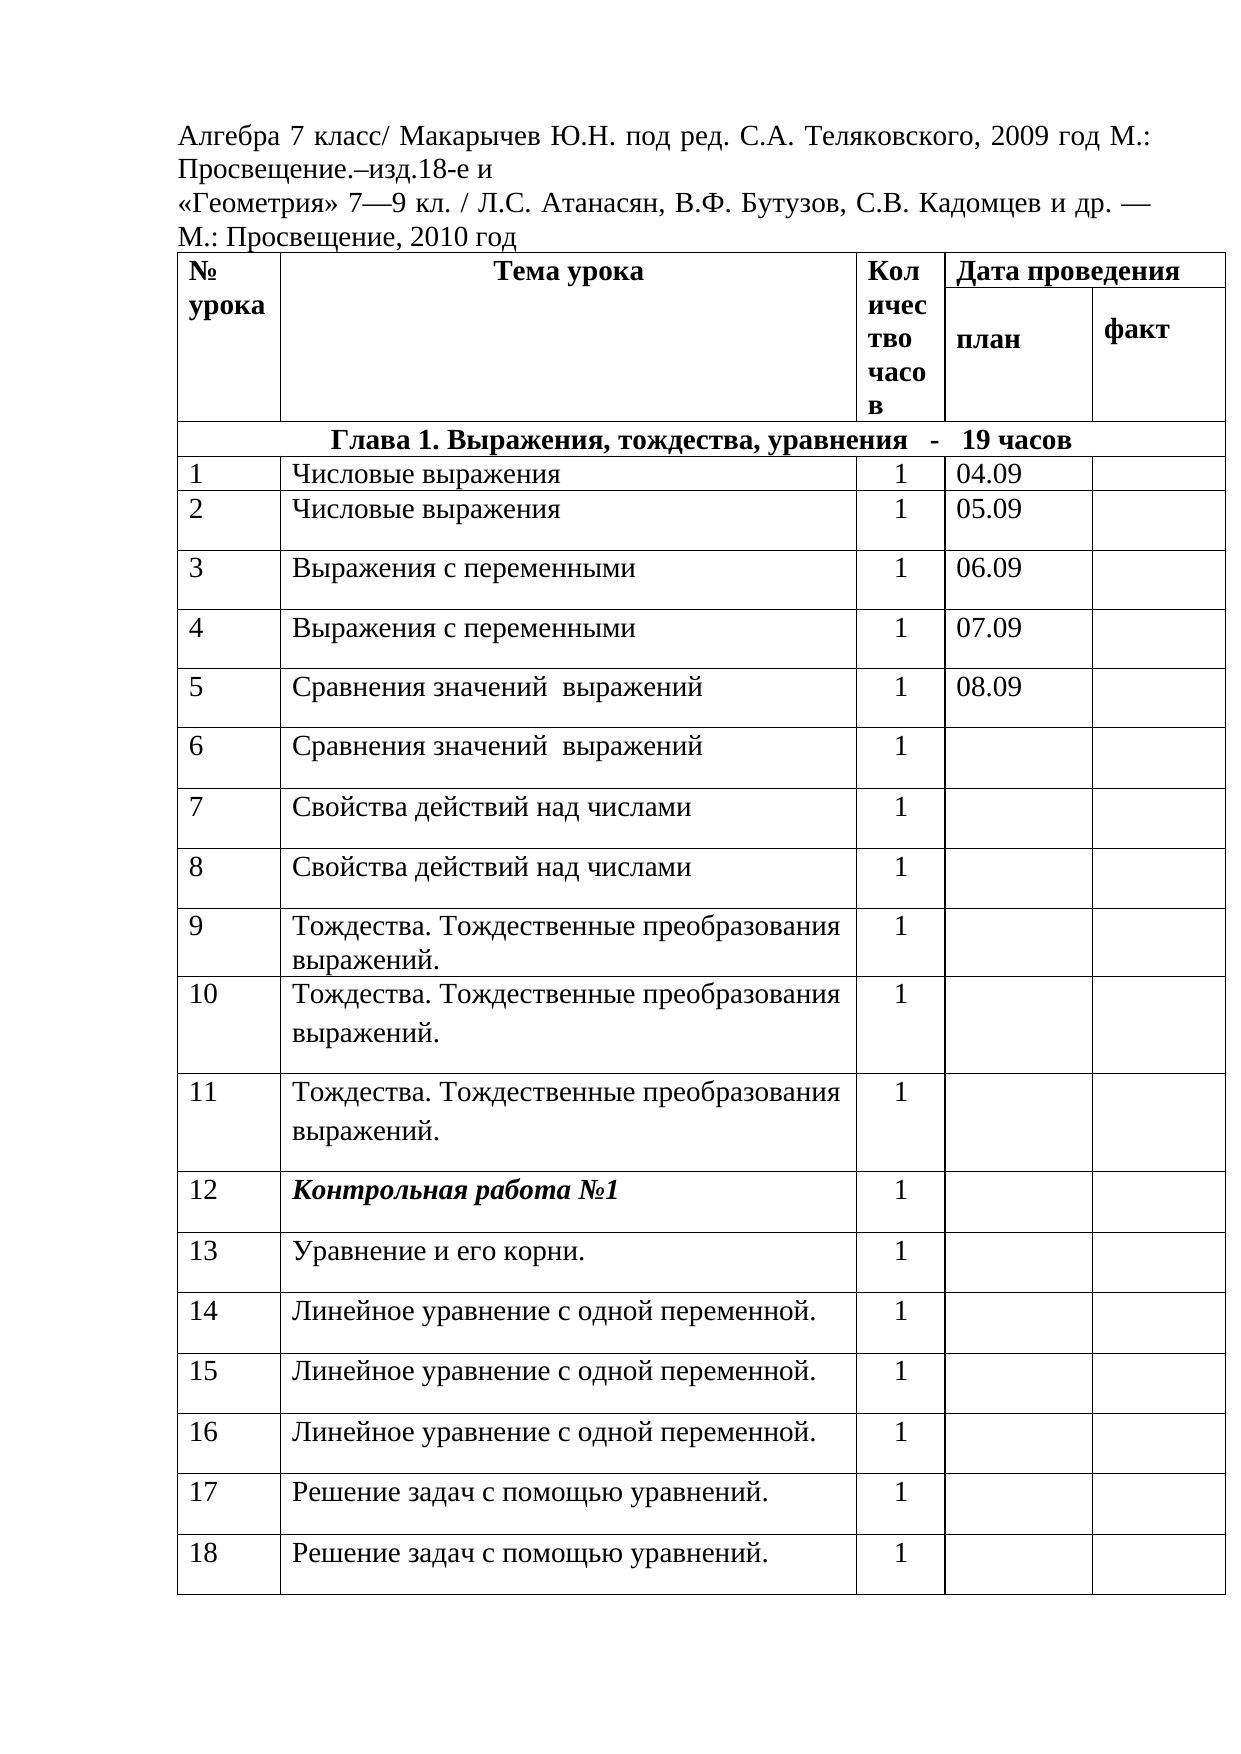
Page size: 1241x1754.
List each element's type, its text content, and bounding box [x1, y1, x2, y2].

table_cell [1093, 551, 1225, 609]
table_cell 11 [178, 1074, 280, 1171]
table_cell [1093, 1233, 1225, 1292]
table_cell 1 [857, 1074, 944, 1171]
table_cell Уравнение и его корни. [281, 1233, 856, 1292]
table_cell 1 [857, 728, 944, 788]
table_cell Тождества. Тождественные преобразования выражений. [281, 977, 856, 1073]
table_cell Линейное уравнение с одной переменной. [281, 1354, 856, 1413]
table_cell [946, 1074, 1092, 1171]
table_cell 4 [178, 610, 280, 668]
table_cell [946, 909, 1092, 976]
table_cell [946, 1414, 1092, 1473]
table_cell 04.09 [946, 457, 1092, 490]
table_cell 1 [857, 457, 944, 490]
table_cell [1093, 728, 1225, 788]
table_cell 1 [857, 977, 944, 1073]
table_cell Контрольная работа №1 [281, 1172, 856, 1232]
table_cell [1093, 610, 1225, 668]
table_cell Линейное уравнение с одной переменной. [281, 1293, 856, 1352]
table_cell 1 [857, 669, 944, 727]
table_cell [1093, 457, 1225, 490]
table_cell [1093, 669, 1225, 727]
table_cell план [946, 288, 1092, 421]
table_cell [1093, 1414, 1225, 1473]
table_cell 05.09 [946, 491, 1092, 549]
table_cell Сравнения значений выражений [281, 669, 856, 727]
table_cell 3 [178, 551, 280, 609]
table_cell 1 [857, 849, 944, 907]
table_cell 1 [857, 551, 944, 609]
table_cell 07.09 [946, 610, 1092, 668]
table_cell 9 [178, 909, 280, 976]
table_cell факт [1093, 288, 1225, 421]
table_cell Свойства действий над числами [281, 849, 856, 907]
table_cell Свойства действий над числами [281, 789, 856, 848]
table_cell Сравнения значений выражений [281, 728, 856, 788]
table_cell Тождества. Тождественные преобразования выражений. [281, 1074, 856, 1171]
table_cell 6 [178, 728, 280, 788]
table_cell [1093, 1293, 1225, 1352]
table_cell Выражения с переменными [281, 551, 856, 609]
table_cell [1093, 849, 1225, 907]
table_cell Решение задач с помощью уравнений. [281, 1535, 856, 1594]
table_cell Выражения с переменными [281, 610, 856, 668]
table_cell [1093, 1074, 1225, 1171]
table_header № урока [178, 253, 280, 421]
table_cell Решение задач с помощью уравнений. [281, 1474, 856, 1534]
table_cell 12 [178, 1172, 280, 1232]
table_cell 1 [857, 1474, 944, 1534]
table_cell Глава 1. Выражения, тождества, уравнения - 19 часов [178, 422, 1225, 456]
table_cell Числовые выражения [281, 457, 856, 490]
table_cell 10 [178, 977, 280, 1073]
table_cell Тождества. Тождественные преобразования выражений. [281, 909, 856, 976]
table_cell 1 [857, 789, 944, 848]
text Алгебра 7 класс/ Макарычев Ю.Н. под ред. С.А. Теляковского, 2009 год М.: Просвещение.–изд.18-е и [177, 118, 1152, 185]
table_cell [946, 728, 1092, 788]
table_cell 18 [178, 1535, 280, 1594]
table_cell Линейное уравнение с одной переменной. [281, 1414, 856, 1473]
table_cell 16 [178, 1414, 280, 1473]
table_cell [946, 1535, 1092, 1594]
table_cell [1093, 909, 1225, 976]
table_cell 1 [857, 610, 944, 668]
table_cell 5 [178, 669, 280, 727]
table_cell 1 [857, 1172, 944, 1232]
table_cell 15 [178, 1354, 280, 1413]
table_cell [946, 1293, 1092, 1352]
table_header Тема урока [281, 253, 856, 421]
table_header Количество часов [857, 253, 944, 421]
table_cell [1093, 1172, 1225, 1232]
table_cell 1 [857, 1354, 944, 1413]
table_cell 2 [178, 491, 280, 549]
table_cell 8 [178, 849, 280, 907]
table_cell [946, 849, 1092, 907]
table_cell 1 [857, 491, 944, 549]
table_cell 1 [857, 1535, 944, 1594]
table_cell [946, 1172, 1092, 1232]
table_cell 17 [178, 1474, 280, 1534]
table_cell 14 [178, 1293, 280, 1352]
table_cell 13 [178, 1233, 280, 1292]
table_cell [946, 789, 1092, 848]
table_cell [946, 1354, 1092, 1413]
table_cell 1 [857, 1293, 944, 1352]
text «Геометрия» 7—9 кл. / Л.С. Атанасян, В.Ф. Бутузов, С.В. Кадомцев и др. — М.: Просвещение, 2010 год [177, 185, 1152, 252]
table_cell 1 [857, 909, 944, 976]
table_cell [1093, 1354, 1225, 1413]
table_cell 1 [178, 457, 280, 490]
table_header Дата проведения [946, 253, 1225, 287]
table_cell [1093, 789, 1225, 848]
table_cell 1 [857, 1233, 944, 1292]
table_cell Числовые выражения [281, 491, 856, 549]
table_cell 7 [178, 789, 280, 848]
table_cell [1093, 491, 1225, 549]
table_cell 06.09 [946, 551, 1092, 609]
table_cell [946, 977, 1092, 1073]
table_cell [1093, 1535, 1225, 1594]
table_cell [946, 1474, 1092, 1534]
table_cell 1 [857, 1414, 944, 1473]
table_cell [946, 1233, 1092, 1292]
table_cell [1093, 1474, 1225, 1534]
table_cell [1093, 977, 1225, 1073]
table_cell 08.09 [946, 669, 1092, 727]
